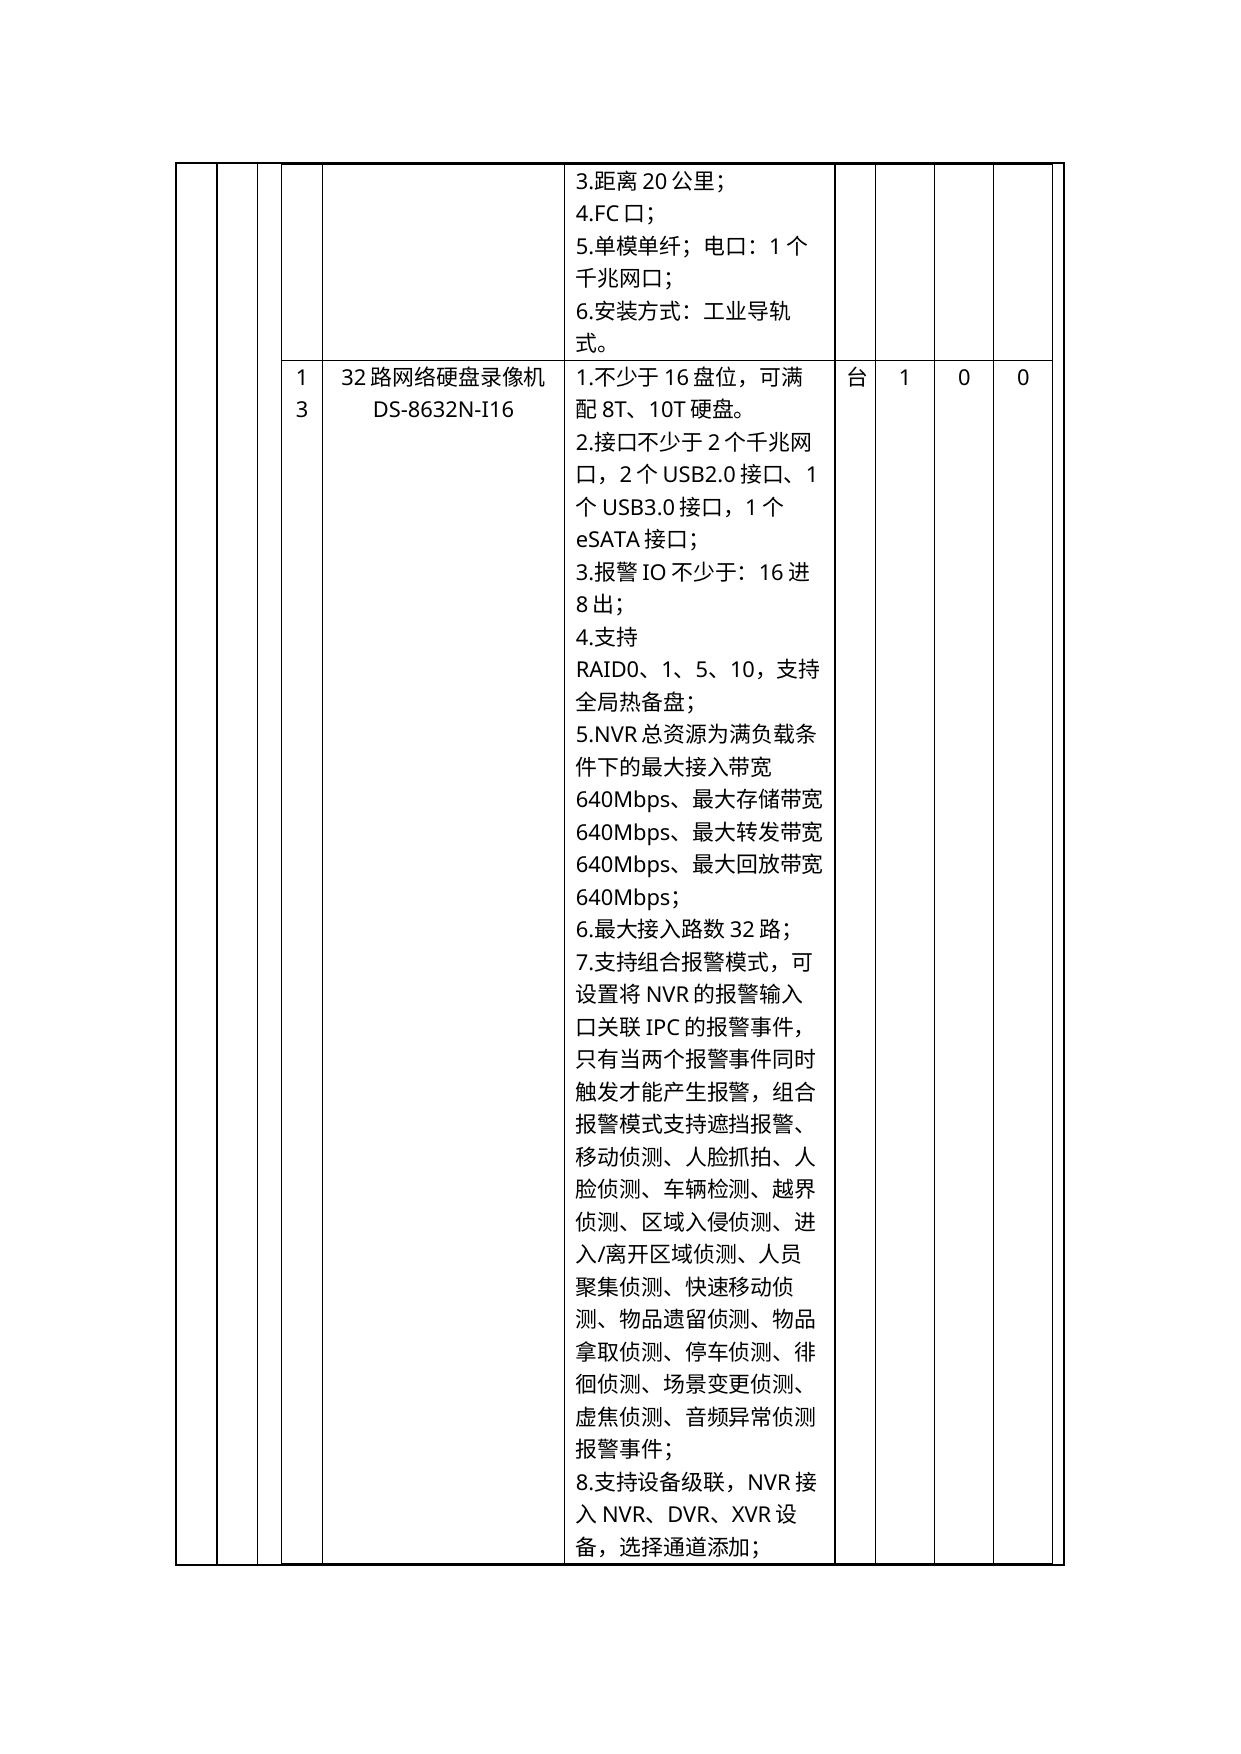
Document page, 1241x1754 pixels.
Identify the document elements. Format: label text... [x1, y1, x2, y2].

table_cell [565, 165, 834, 360]
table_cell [876, 361, 934, 1563]
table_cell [323, 361, 564, 1563]
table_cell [323, 165, 564, 360]
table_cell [935, 361, 993, 1563]
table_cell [565, 361, 834, 1563]
table_cell 3 [218, 164, 257, 1564]
table_cell [177, 164, 216, 1564]
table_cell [994, 165, 1052, 360]
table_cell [836, 361, 875, 1563]
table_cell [935, 165, 993, 360]
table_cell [994, 361, 1052, 1563]
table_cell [282, 361, 322, 1563]
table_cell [876, 165, 934, 360]
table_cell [1053, 164, 1063, 1564]
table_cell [258, 164, 281, 1564]
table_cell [836, 165, 875, 360]
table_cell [282, 165, 322, 360]
